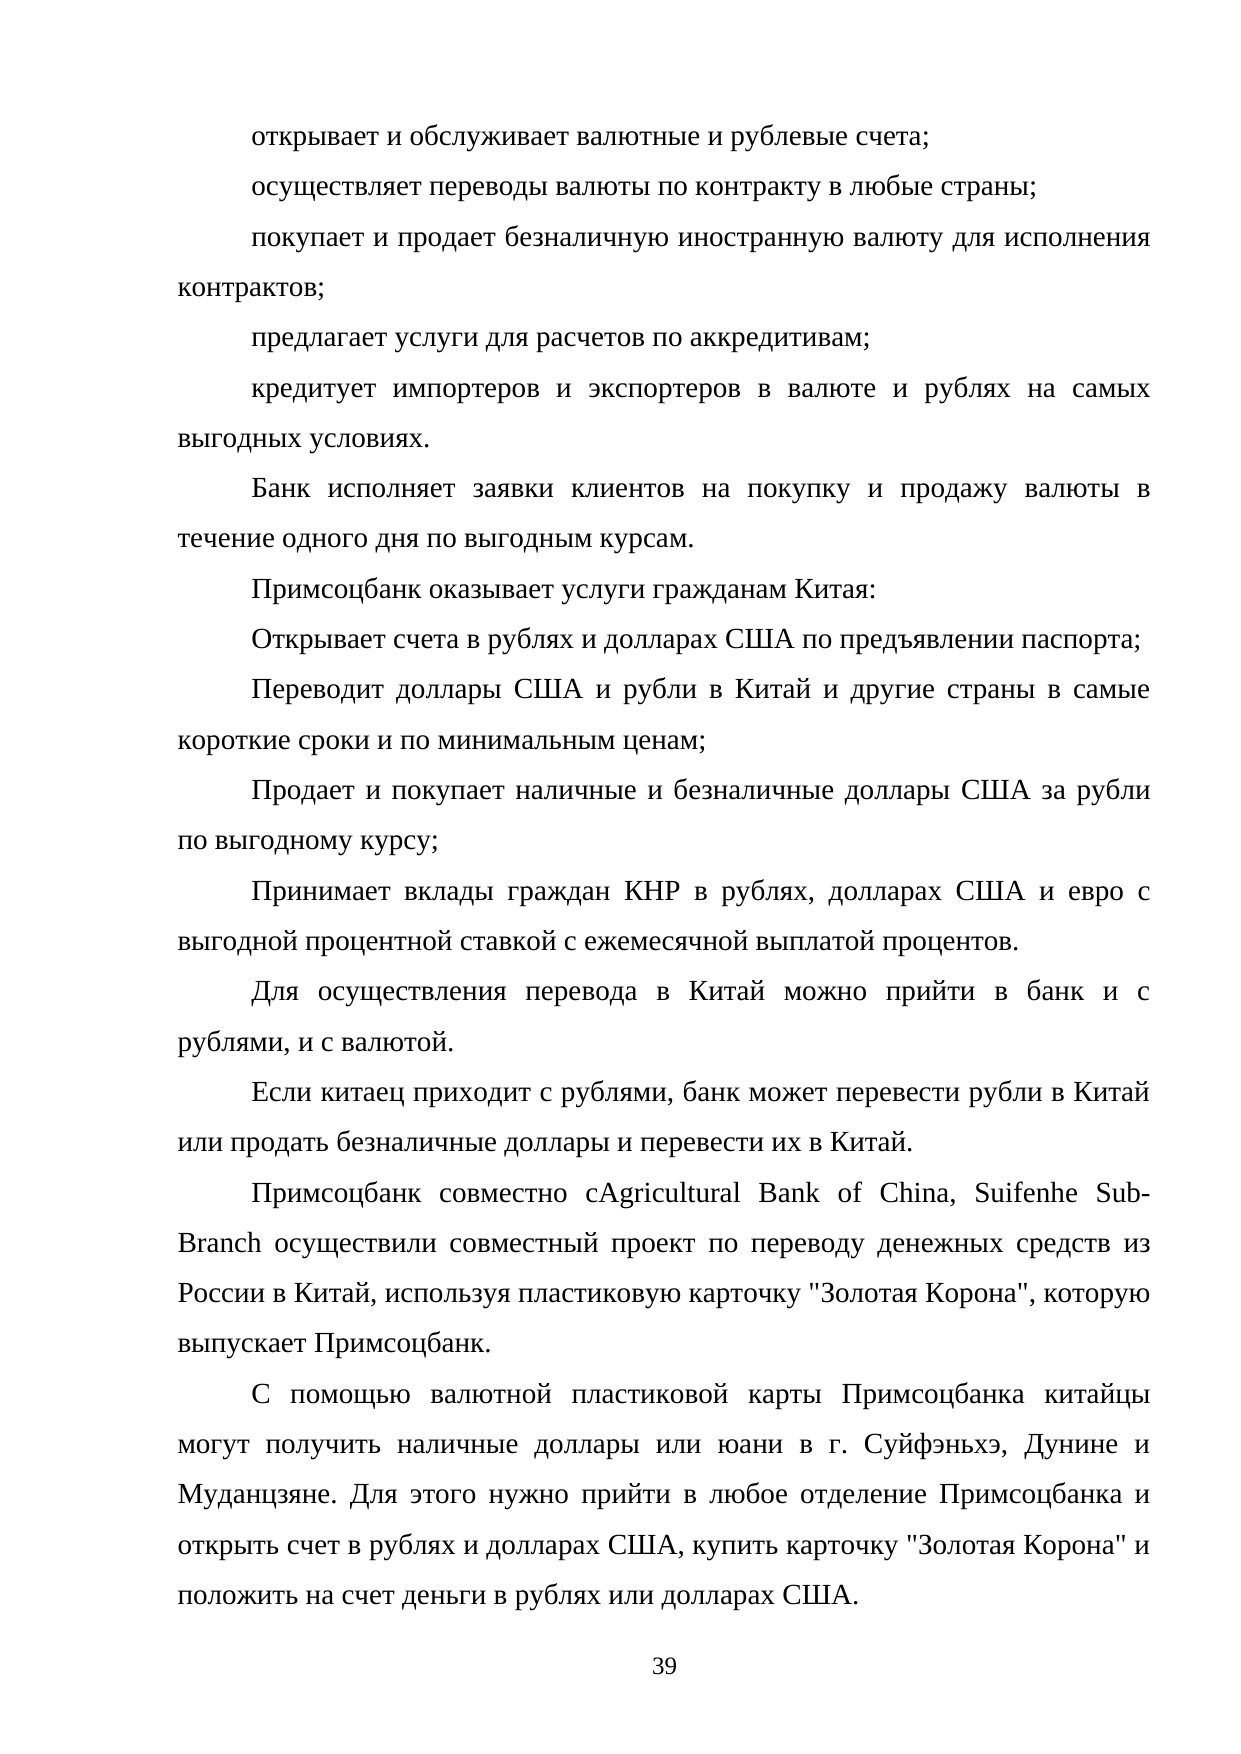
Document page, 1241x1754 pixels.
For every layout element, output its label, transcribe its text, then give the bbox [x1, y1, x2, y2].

text Принимает вклады граждан КНР в рублях, долларах США и евро с выгодной процентной ставкой с ежемесячной выплатой процентов. [177, 873, 1152, 957]
text предлагает услуги для расчетов по аккредитивам; [177, 319, 1152, 353]
text покупает и продает безналичную иностранную валюту для исполнения контрактов; [177, 219, 1152, 303]
text Продает и покупает наличные и безналичные доллары США за рубли по выгодному курсу; [177, 772, 1152, 856]
text кредитует импортеров и экспортеров в валюте и рублях на самых выгодных условиях. [177, 370, 1152, 453]
text Банк исполняет заявки клиентов на покупку и продажу валюты в течение одного дня по выгодным курсам. [177, 470, 1152, 554]
text Примсоцбанк оказывает услуги гражданам Китая: [177, 571, 1152, 604]
text открывает и обслуживает валютные и рублевые счета; [177, 118, 1152, 152]
text осуществляет переводы валюты по контракту в любые страны; [177, 168, 1152, 202]
text С помощью валютной пластиковой карты Примсоцбанка китайцы могут получить наличные доллары или юани в г. Суйфэньхэ, Дунине и Муданцзяне. Для этого нужно прийти в любое отделение Примсоцбанка и открыть счет в рублях и долларах США, купить карточку "Золотая Корона" и положить на счет деньги в рублях или долларах США. [177, 1376, 1152, 1611]
text Примсоцбанк совместно сAgricultural Bank of China, Suifenhe Sub-Branch осуществили совместный проект по переводу денежных средств из России в Китай, используя пластиковую карточку "Золотая Корона", которую выпускает Примсоцбанк. [177, 1175, 1152, 1359]
text Переводит доллары США и рубли в Китай и другие страны в самые короткие сроки и по минимальным ценам; [177, 672, 1152, 755]
text Если китаец приходит с рублями, банк может перевести рубли в Китай или продать безналичные доллары и перевести их в Китай. [177, 1074, 1152, 1158]
text Для осуществления перевода в Китай можно прийти в банк и с рублями, и с валютой. [177, 973, 1152, 1057]
text Открывает счета в рублях и долларах США по предъявлении паспорта; [177, 621, 1152, 655]
